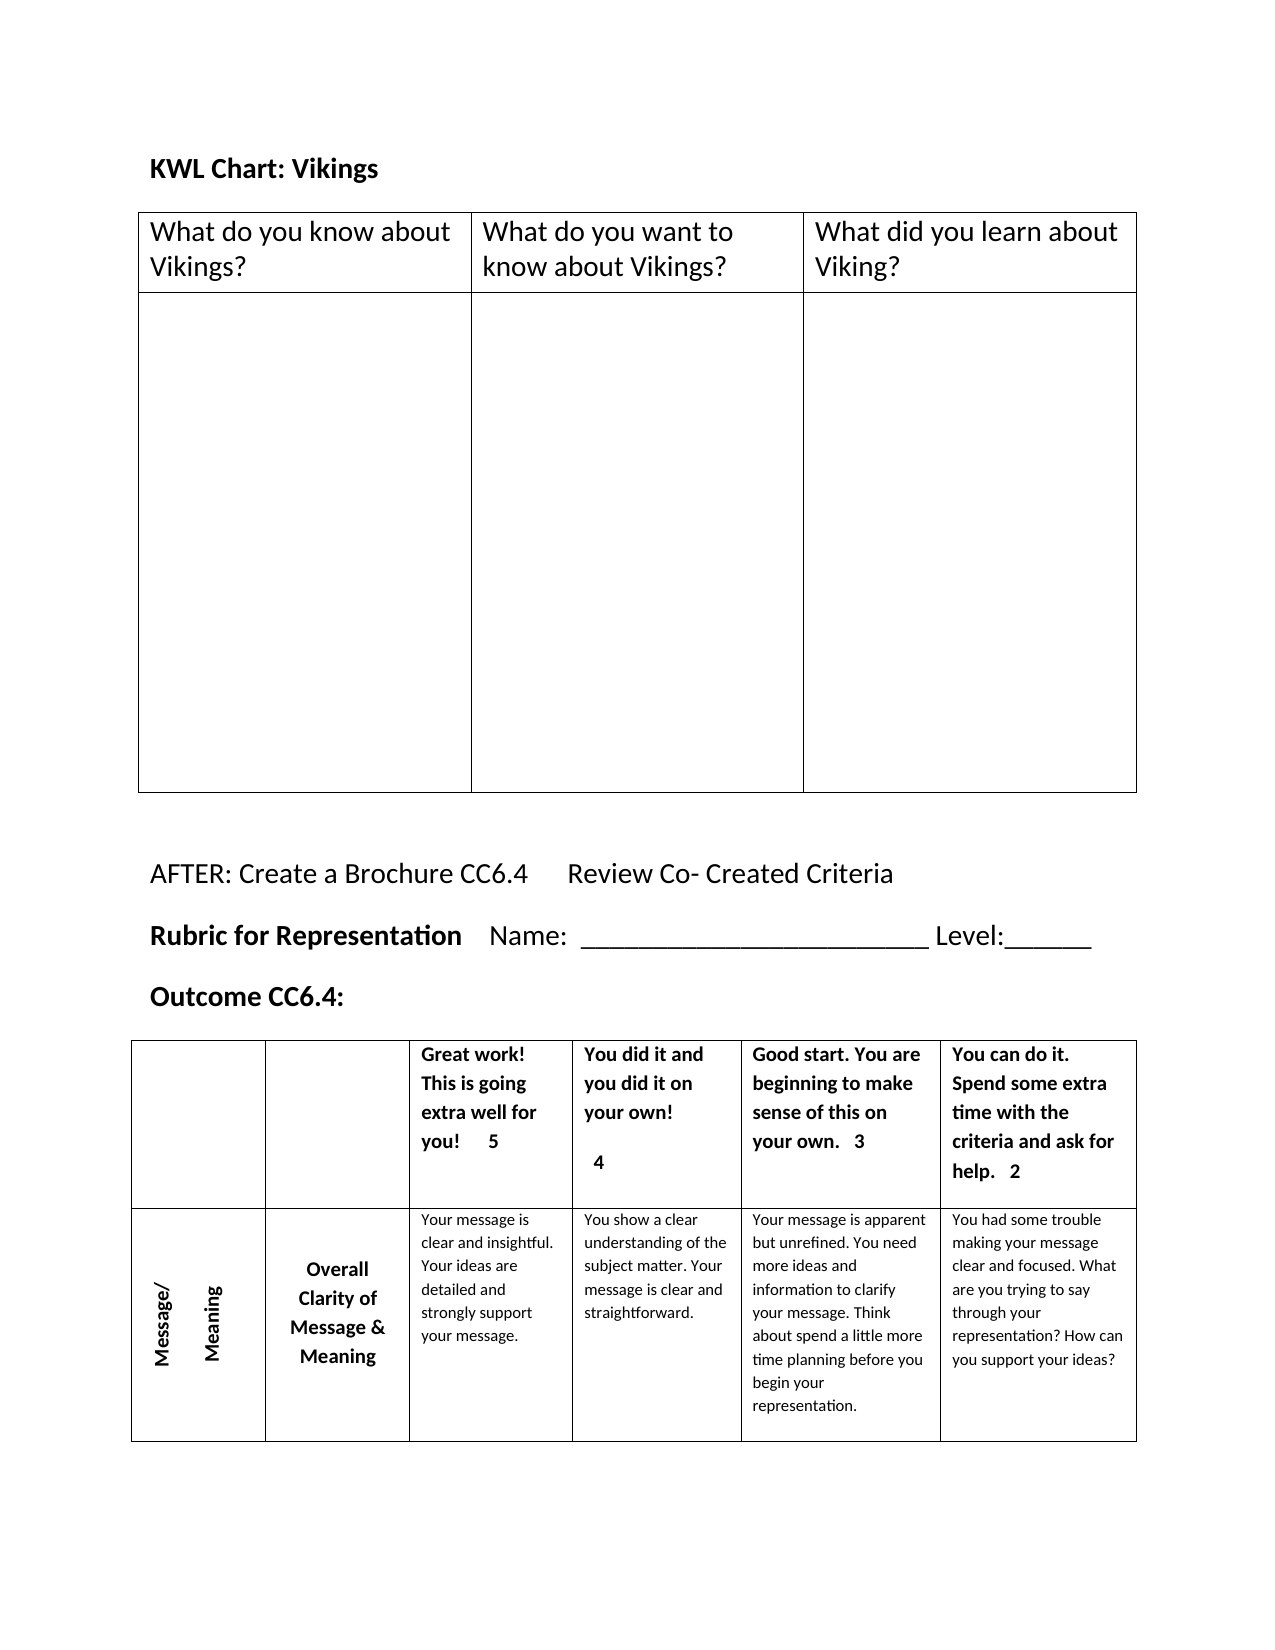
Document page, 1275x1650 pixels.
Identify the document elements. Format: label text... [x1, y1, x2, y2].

table_cell [472, 293, 803, 792]
table_header You can do it. Spend some extra time with the criteria and ask for help. 2 [941, 1041, 1136, 1208]
table_cell Overall Clarity of Message & Meaning [266, 1209, 409, 1441]
table_header What do you know about Vikings? [139, 213, 471, 292]
text AFTER: Create a Brochure CC6.4 Review Co- Created Criteria [150, 855, 1125, 891]
text Rubric for Representation Name: ________________________ Level:______ [150, 917, 1125, 952]
table_cell Your message is clear and insightful. Your ideas are detailed and strongly support your message. [410, 1209, 572, 1441]
table_header Great work! This is going extra well for you! 5 [410, 1041, 572, 1208]
table_header Good start. You are beginning to make sense of this on your own. 3 [742, 1041, 940, 1208]
table_cell Your message is apparent but unrefined. You need more ideas and information to clarify your message. Think about spend a little more time planning before you begin your representation. [742, 1209, 940, 1441]
text KWL Chart: Vikings [150, 150, 1125, 186]
table_header What do you want to know about Vikings? [472, 213, 803, 292]
table_header What did you learn about Viking? [804, 213, 1136, 292]
table_cell [139, 293, 471, 792]
table_header [266, 1041, 409, 1208]
table_header You did it and you did it on your own! 4 [573, 1041, 741, 1208]
text Outcome CC6.4: [150, 978, 1125, 1014]
table_cell [804, 293, 1136, 792]
table_cell You had some trouble making your message clear and focused. What are you trying to say through your representation? How can you support your ideas? [941, 1209, 1136, 1441]
table_cell Message/ Meaning [132, 1209, 265, 1441]
table_header [132, 1041, 265, 1208]
table_cell You show a clear understanding of the subject matter. Your message is clear and straightforward. [573, 1209, 741, 1441]
